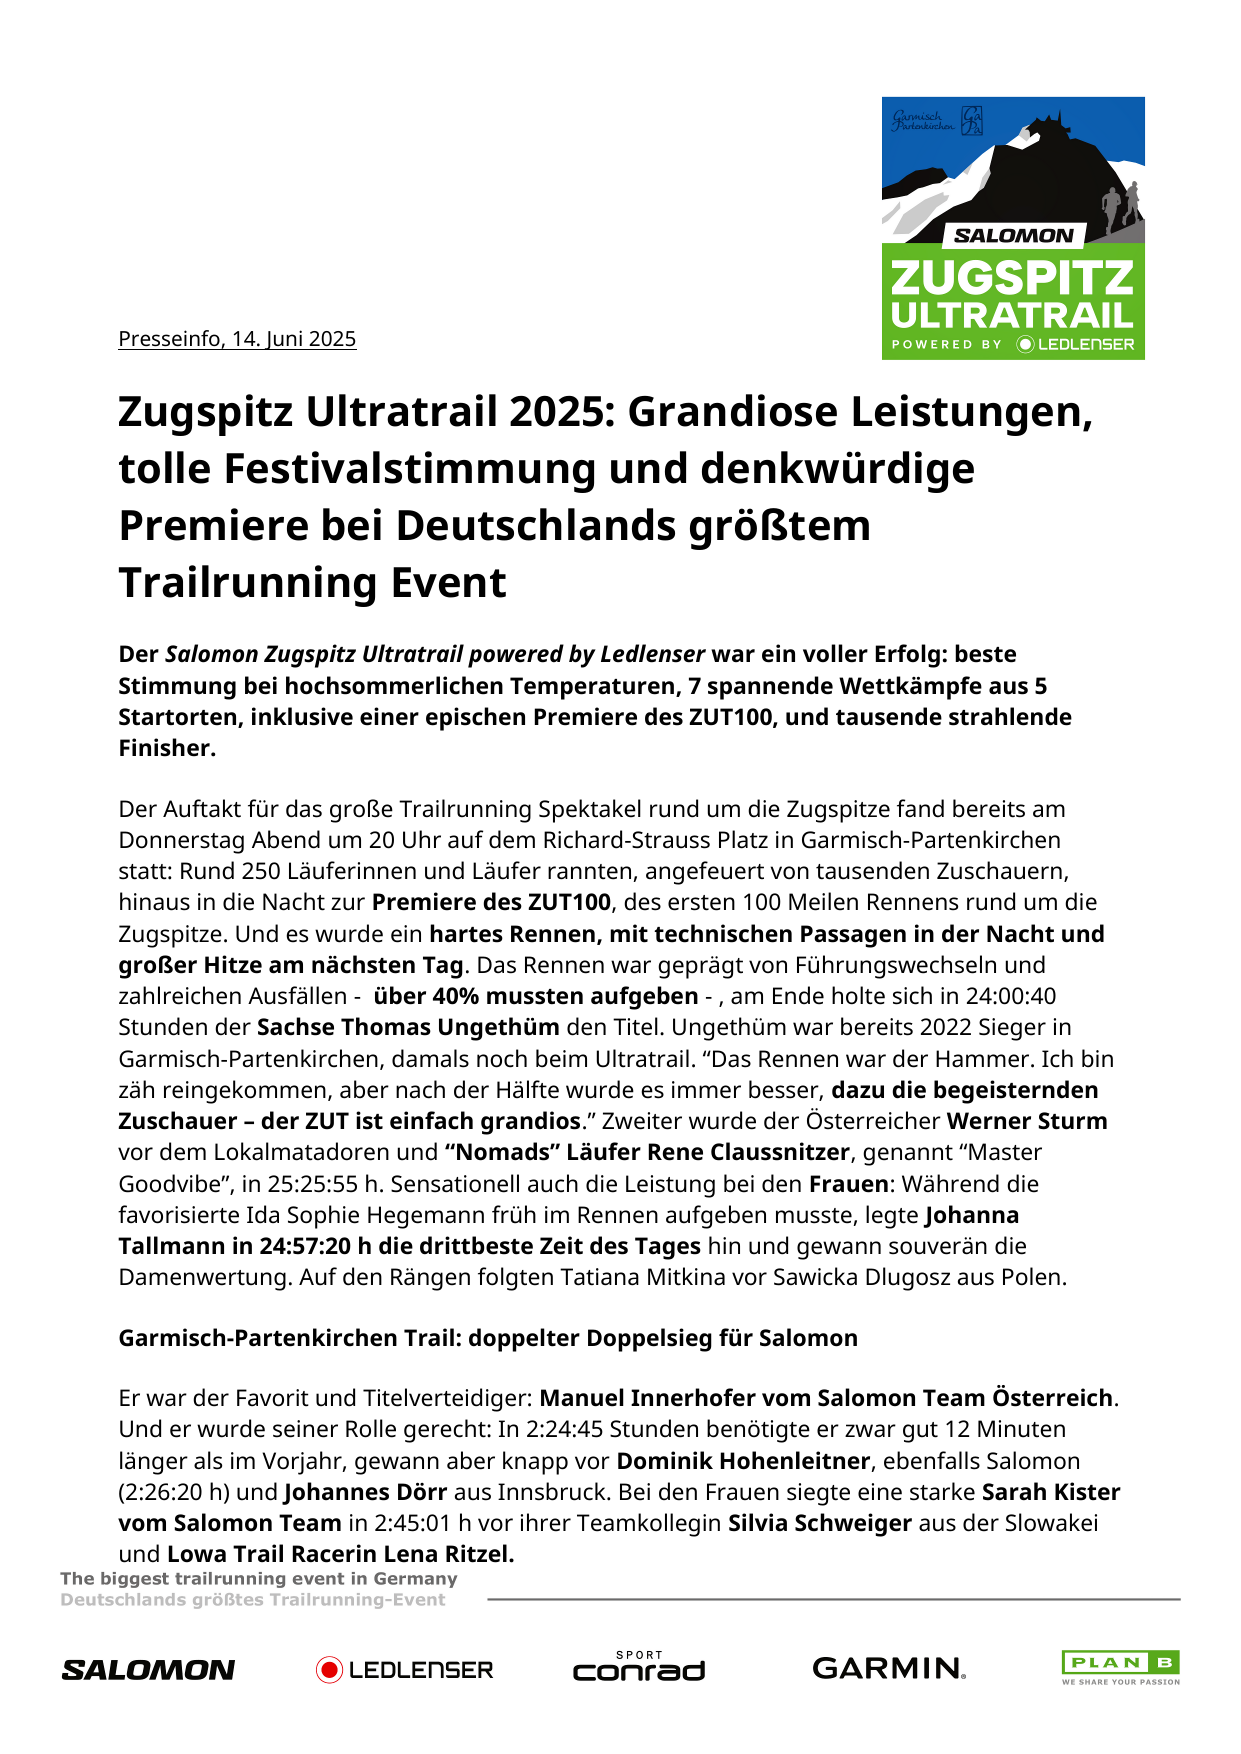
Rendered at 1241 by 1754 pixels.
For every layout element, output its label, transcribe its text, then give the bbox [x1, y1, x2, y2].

text Presseinfo, 14. Juni 2025 [118, 324, 1122, 353]
text Zugspitz Ultratrail 2025: Grandiose Leistungen, tolle Festivalstimmung und denkwürdige Premiere bei Deutschlands größtem Trailrunning Event [118, 382, 1122, 609]
text Garmisch-Partenkirchen Trail: doppelter Doppelsieg für Salomon [118, 1322, 1122, 1353]
picture [0, 0, 1241, 1754]
text Der Salomon Zugspitz Ultratrail powered by Ledlenser war ein voller Erfolg: beste Stimmung bei hochsommerlichen Temperaturen, 7 spannende Wettkämpfe aus 5 Startorten, inklusive einer epischen Premiere des ZUT100, und tausende strahlende Finisher. [118, 638, 1122, 763]
text Er war der Favorit und Titelverteidiger: Manuel Innerhofer vom Salomon Team Österreich. Und er wurde seiner Rolle gerecht: In 2:24:45 Stunden benötigte er zwar gut 12 Minuten länger als im Vorjahr, gewann aber knapp vor Dominik Hohenleitner, ebenfalls Salomon (2:26:20 h) und Johannes Dörr aus Innsbruck. Bei den Frauen siegte eine starke Sarah Kister vom Salomon Team in 2:45:01 h vor ihrer Teamkollegin Silvia Schweiger aus der Slowakei und Lowa Trail Racerin Lena Ritzel. [118, 1382, 1122, 1569]
text Der Auftakt für das große Trailrunning Spektakel rund um die Zugspitze fand bereits am Donnerstag Abend um 20 Uhr auf dem Richard-Strauss Platz in Garmisch-Partenkirchen statt: Rund 250 Läuferinnen und Läufer rannten, angefeuert von tausenden Zuschauern, hinaus in die Nacht zur Premiere des ZUT100, des ersten 100 Meilen Rennens rund um die Zugspitze. Und es wurde ein hartes Rennen, mit technischen Passagen in der Nacht und großer Hitze am nächsten Tag. Das Rennen war geprägt von Führungswechseln und zahlreichen Ausfällen - über 40% mussten aufgeben - , am Ende holte sich in 24:00:40 Stunden der Sachse Thomas Ungethüm den Titel. Ungethüm war bereits 2022 Sieger in Garmisch-Partenkirchen, damals noch beim Ultratrail. “Das Rennen war der Hammer. Ich bin zäh reingekommen, aber nach der Hälfte wurde es immer besser, dazu die begeisternden Zuschauer – der ZUT ist einfach grandios.” Zweiter wurde der Österreicher Werner Sturm vor dem Lokalmatadoren und “Nomads” Läufer Rene Claussnitzer, genannt “Master Goodvibe”, in 25:25:55 h. Sensationell auch die Leistung bei den Frauen: Während die favorisierte Ida Sophie Hegemann früh im Rennen aufgeben musste, legte Johanna Tallmann in 24:57:20 h die drittbeste Zeit des Tages hin und gewann souverän die Damenwertung. Auf den Rängen folgten Tatiana Mitkina vor Sawicka Dlugosz aus Polen. [118, 792, 1122, 1292]
